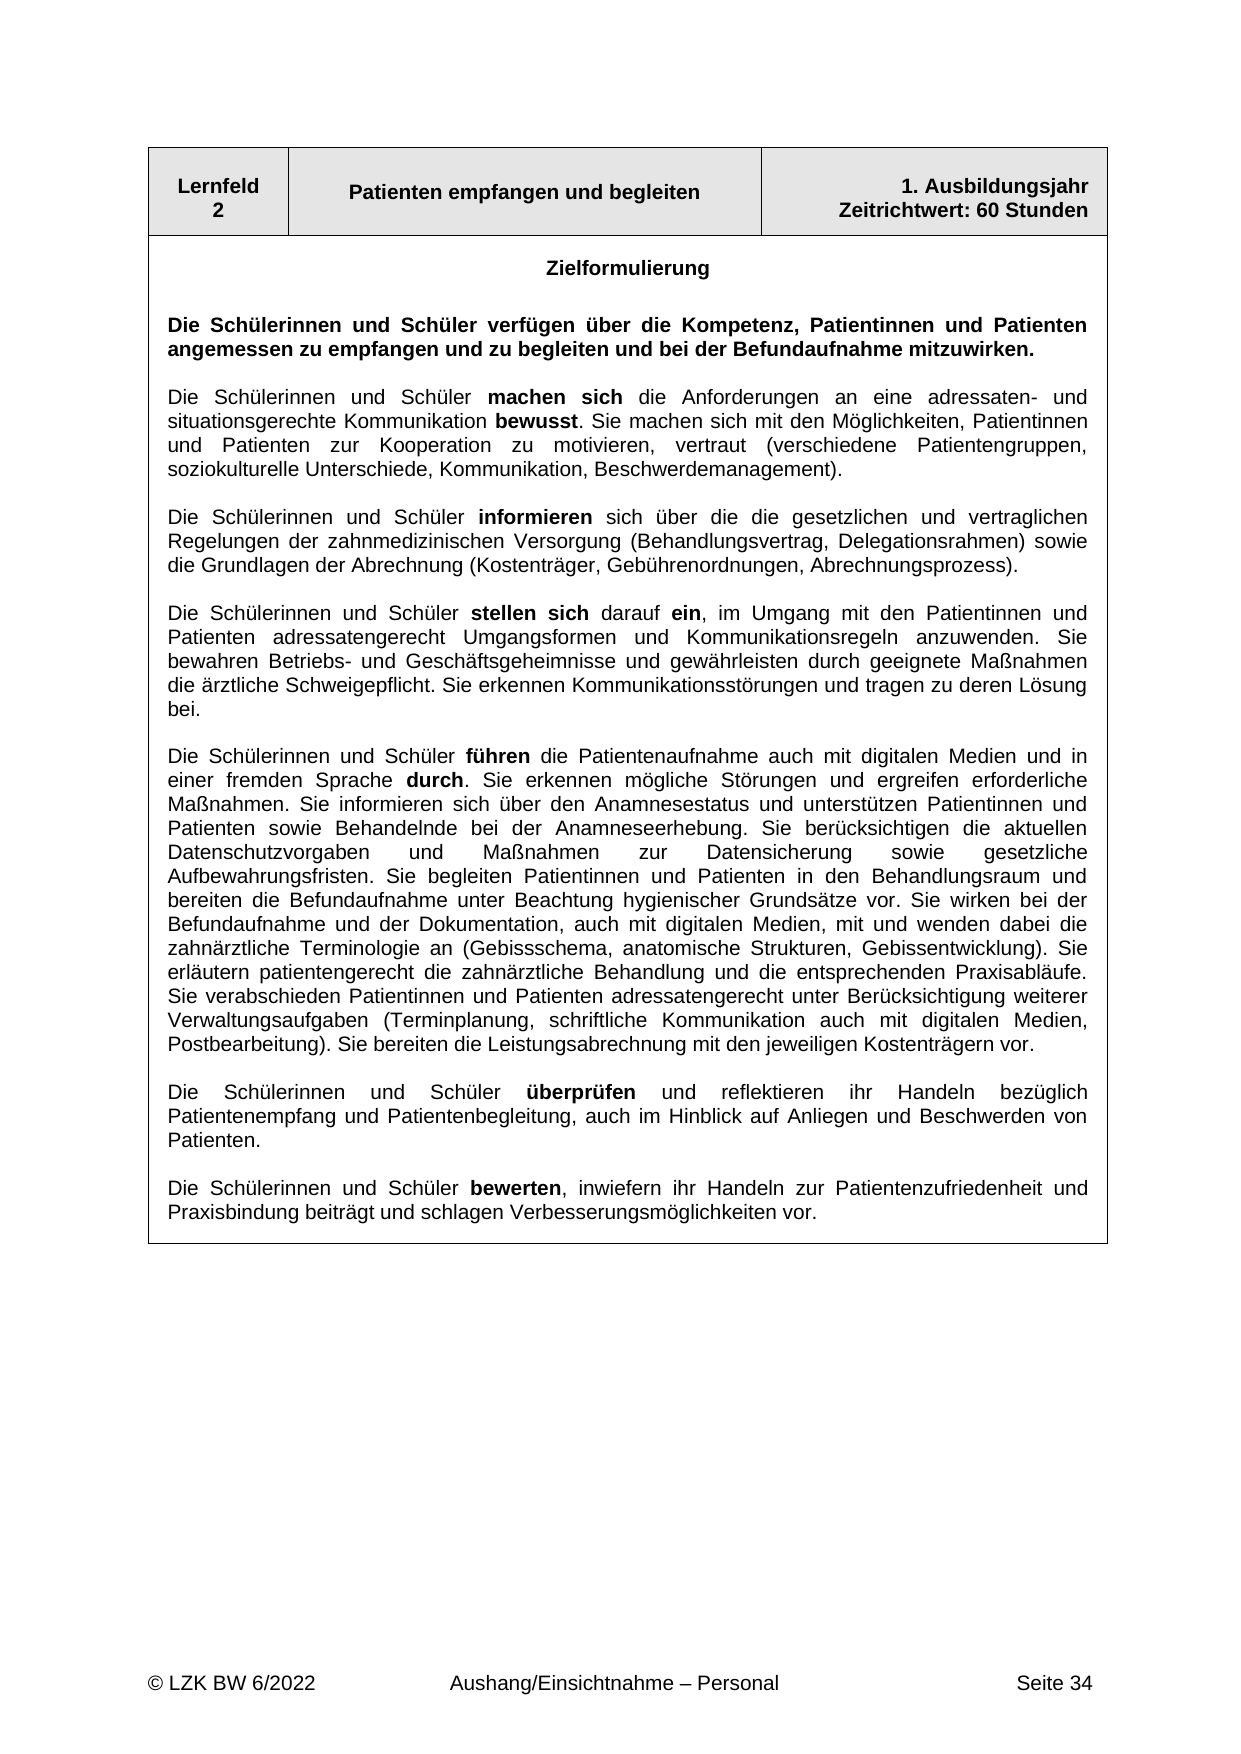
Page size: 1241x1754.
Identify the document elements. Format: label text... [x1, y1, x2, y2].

table_cell Zielformulierung Die Schülerinnen und Schüler verfügen über die Kompetenz, Patientinnen und Patienten angemessen zu empfangen und zu begleiten und bei der Befundaufnahme mitzuwirken. Die Schülerinnen und Schüler machen sich die Anforderungen an eine adressaten- und situationsgerechte Kommunikation bewusst. Sie machen sich mit den Möglichkeiten, Patientinnen und Patienten zur Kooperation zu motivieren, vertraut (verschiedene Patientengruppen, soziokulturelle Unterschiede, Kommunikation, Beschwerdemanagement). Die Schülerinnen und Schüler informieren sich über die die gesetzlichen und vertraglichen Regelungen der zahnmedizinischen Versorgung (Behandlungsvertrag, Delegationsrahmen) sowie die Grundlagen der Abrechnung (Kostenträger, Gebührenordnungen, Abrechnungsprozess). Die Schülerinnen und Schüler stellen sich darauf ein, im Umgang mit den Patientinnen und Patienten adressatengerecht Umgangsformen und Kommunikationsregeln anzuwenden. Sie bewahren Betriebs- und Geschäftsgeheimnisse und gewährleisten durch geeignete Maßnahmen die ärztliche Schweigepflicht. Sie erkennen Kommunikationsstörungen und tragen zu deren Lösung bei. Die Schülerinnen und Schüler führen die Patientenaufnahme auch mit digitalen Medien und in einer fremden Sprache durch. Sie erkennen mögliche Störungen und ergreifen erforderliche Maßnahmen. Sie informieren sich über den Anamnesestatus und unterstützen Patientinnen und Patienten sowie Behandelnde bei der Anamneseerhebung. Sie berücksichtigen die aktuellen Datenschutzvorgaben und Maßnahmen zur Datensicherung sowie gesetzliche Aufbewahrungsfristen. Sie begleiten Patientinnen und Patienten in den Behandlungsraum und bereiten die Befundaufnahme unter Beachtung hygienischer Grundsätze vor. Sie wirken bei der Befundaufnahme und der Dokumentation, auch mit digitalen Medien, mit und wenden dabei die zahnärztliche Terminologie an (Gebissschema, anatomische Strukturen, Gebissentwicklung). Sie erläutern patientengerecht die zahnärztliche Behandlung und die entsprechenden Praxisabläufe. Sie verabschieden Patientinnen und Patienten adressatengerecht unter Berücksichtigung weiterer Verwaltungsaufgaben (Terminplanung, schriftliche Kommunikation auch mit digitalen Medien, Postbearbeitung). Sie bereiten die Leistungsabrechnung mit den jeweiligen Kostenträgern vor. Die Schülerinnen und Schüler überprüfen und reflektieren ihr Handeln bezüglich Patientenempfang und Patientenbegleitung, auch im Hinblick auf Anliegen und Beschwerden von Patienten. Die Schülerinnen und Schüler bewerten, inwiefern ihr Handeln zur Patientenzufriedenheit und Praxisbindung beiträgt und schlagen Verbesserungsmöglichkeiten vor. [149, 236, 1107, 1243]
table_header Patienten empfangen und begleiten [289, 148, 761, 235]
table_header 1. Ausbildungsjahr Zeitrichtwert: 60 Stunden [762, 148, 1107, 235]
table_header Lernfeld 2 [149, 148, 288, 235]
